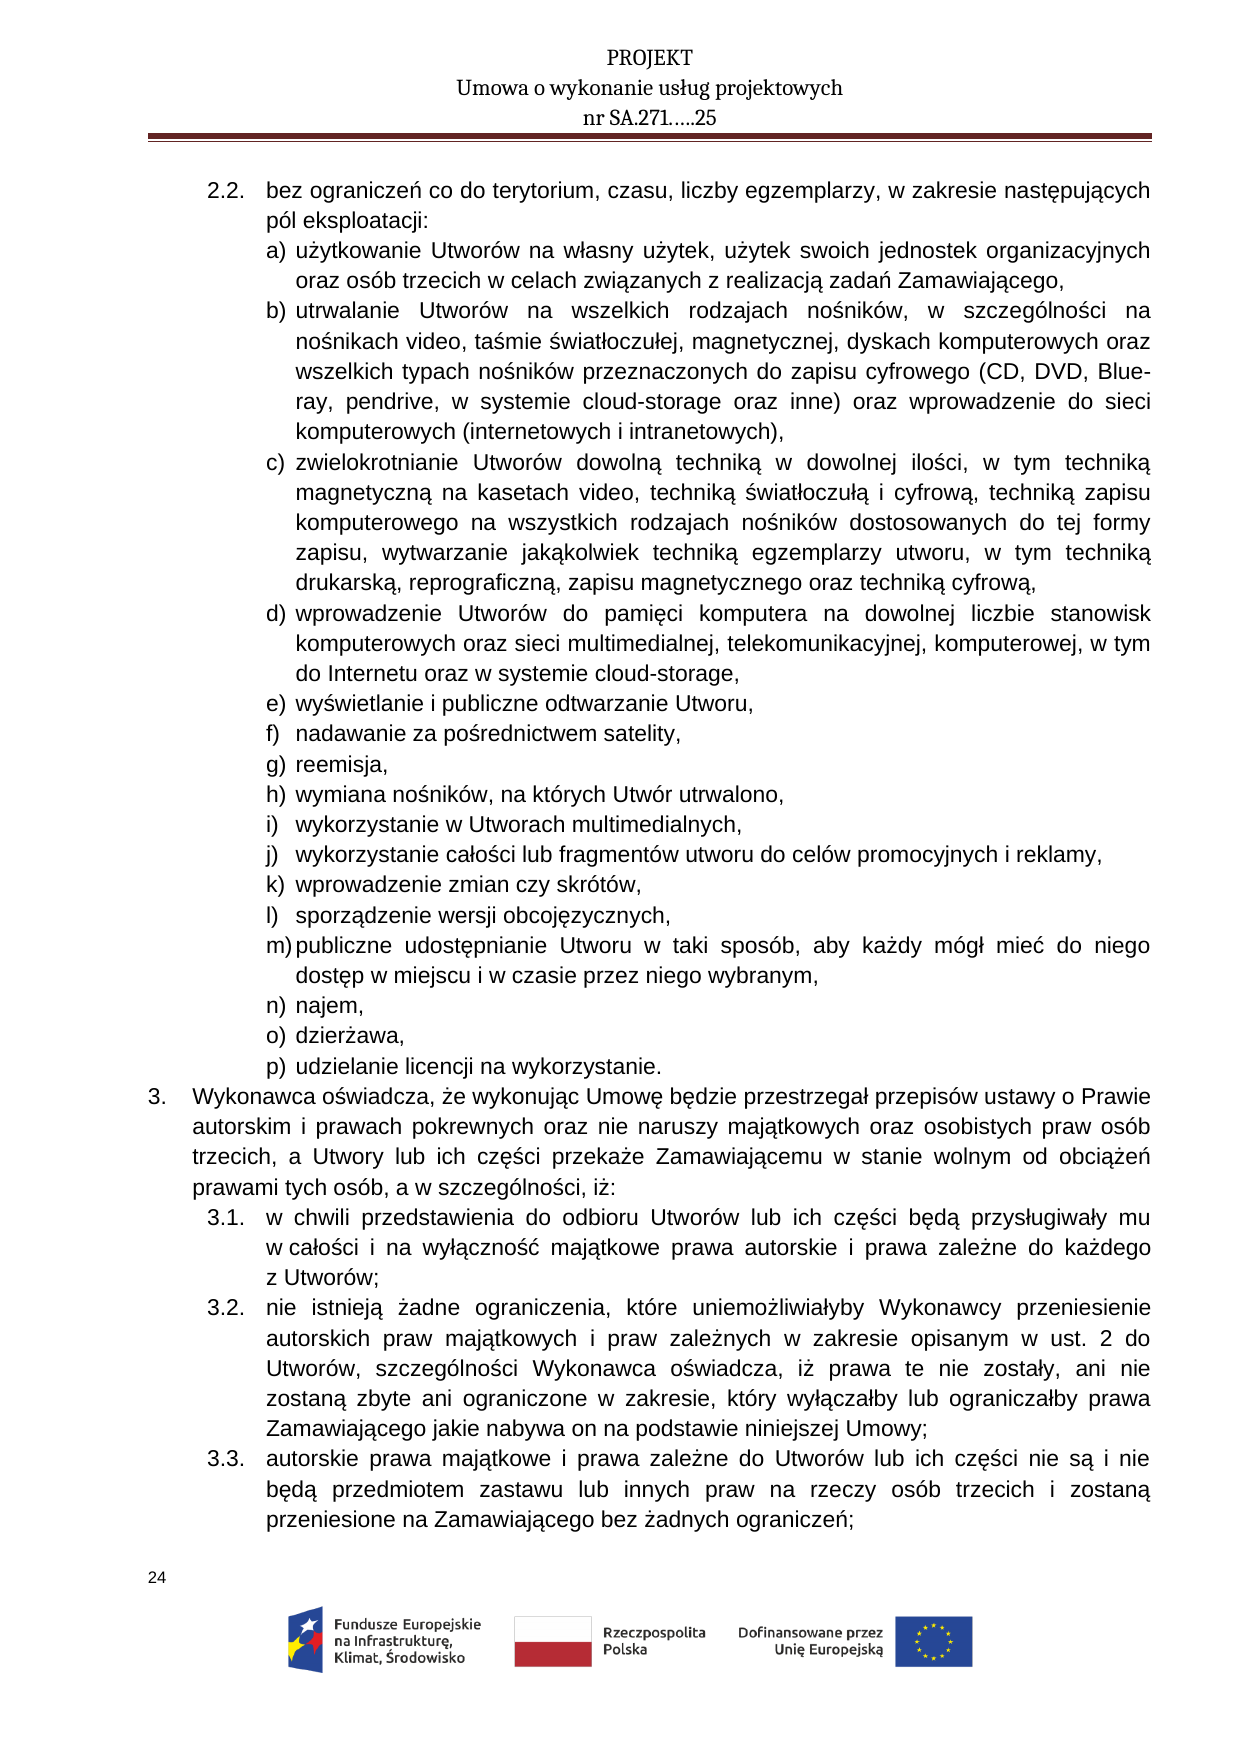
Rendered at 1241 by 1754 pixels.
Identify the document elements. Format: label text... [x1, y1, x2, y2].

subtitle Wykonawca oświadcza, że wykonując Umowę będzie przestrzegał przepisów ustawy o Prawie autorskim i prawach pokrewnych oraz nie naruszy majątkowych oraz osobistych praw osób trzecich, a Utwory lub ich części przekaże Zamawiającemu w stanie wolnym od obciążeń prawami tych osób, a w szczególności, iż: [148, 1083, 1152, 1200]
text d) wprowadzenie Utworów do pamięci komputera na dowolnej liczbie stanowisk komputerowych oraz sieci multimedialnej, telekomunikacyjnej, komputerowej, w tym do Internetu oraz w systemie cloud-storage, [266, 599, 1152, 686]
text i) wykorzystanie w Utworach multimedialnych, [266, 811, 1152, 837]
text k) wprowadzenie zmian czy skrótów, [266, 871, 1152, 898]
text e) wyświetlanie i publiczne odtwarzanie Utworu, [266, 690, 1152, 716]
text l) sporządzenie wersji obcojęzycznych, [266, 902, 1152, 928]
subtitle autorskie prawa majątkowe i prawa zależne do Utworów lub ich części nie są i nie będą przedmiotem zastawu lub innych praw na rzeczy osób trzecich i zostaną przeniesione na Zamawiającego bez żadnych ograniczeń; [207, 1445, 1152, 1532]
text a) użytkowanie Utworów na własny użytek, użytek swoich jednostek organizacyjnych oraz osób trzecich w celach związanych z realizacją zadań Zamawiającego, [266, 237, 1152, 293]
text c) zwielokrotnianie Utworów dowolną techniką w dowolnej ilości, w tym techniką magnetyczną na kasetach video, techniką światłoczułą i cyfrową, techniką zapisu komputerowego na wszystkich rodzajach nośników dostosowanych do tej formy zapisu, wytwarzanie jakąkolwiek techniką egzemplarzy utworu, w tym techniką drukarską, reprograficzną, zapisu magnetycznego oraz techniką cyfrową, [266, 448, 1152, 596]
text p) udzielanie licencji na wykorzystanie. [266, 1053, 1152, 1079]
subtitle bez ograniczeń co do terytorium, czasu, liczby egzemplarzy, w zakresie następujących pól eksploatacji: [207, 177, 1152, 233]
text b) utrwalanie Utworów na wszelkich rodzajach nośników, w szczególności na nośnikach video, taśmie światłoczułej, magnetycznej, dyskach komputerowych oraz wszelkich typach nośników przeznaczonych do zapisu cyfrowego (CD, DVD, Blue-ray, pendrive, w systemie cloud-storage oraz inne) oraz wprowadzenie do sieci komputerowych (internetowych i intranetowych), [266, 297, 1152, 444]
text f) nadawanie za pośrednictwem satelity, [266, 720, 1152, 747]
picture [271, 1589, 991, 1690]
text h) wymiana nośników, na których Utwór utrwalono, [266, 781, 1152, 807]
text j) wykorzystanie całości lub fragmentów utworu do celów promocyjnych i reklamy, [266, 841, 1152, 867]
text m) publiczne udostępnianie Utworu w taki sposób, aby każdy mógł mieć do niego dostęp w miejscu i w czasie przez niego wybranym, [266, 932, 1152, 988]
subtitle nie istnieją żadne ograniczenia, które uniemożliwiałyby Wykonawcy przeniesienie autorskich praw majątkowych i praw zależnych w zakresie opisanym w ust. 2 do Utworów, szczególności Wykonawca oświadcza, iż prawa te nie zostały, ani nie zostaną zbyte ani ograniczone w zakresie, który wyłączałby lub ograniczałby prawa Zamawiającego jakie nabywa on na podstawie niniejszej Umowy; [207, 1294, 1152, 1441]
subtitle w chwili przedstawienia do odbioru Utworów lub ich części będą przysługiwały mu w całości i na wyłączność majątkowe prawa autorskie i prawa zależne do każdego z Utworów; [207, 1204, 1152, 1290]
text g) reemisja, [266, 751, 1152, 777]
text n) najem, [266, 992, 1152, 1018]
text o) dzierżawa, [266, 1022, 1152, 1049]
